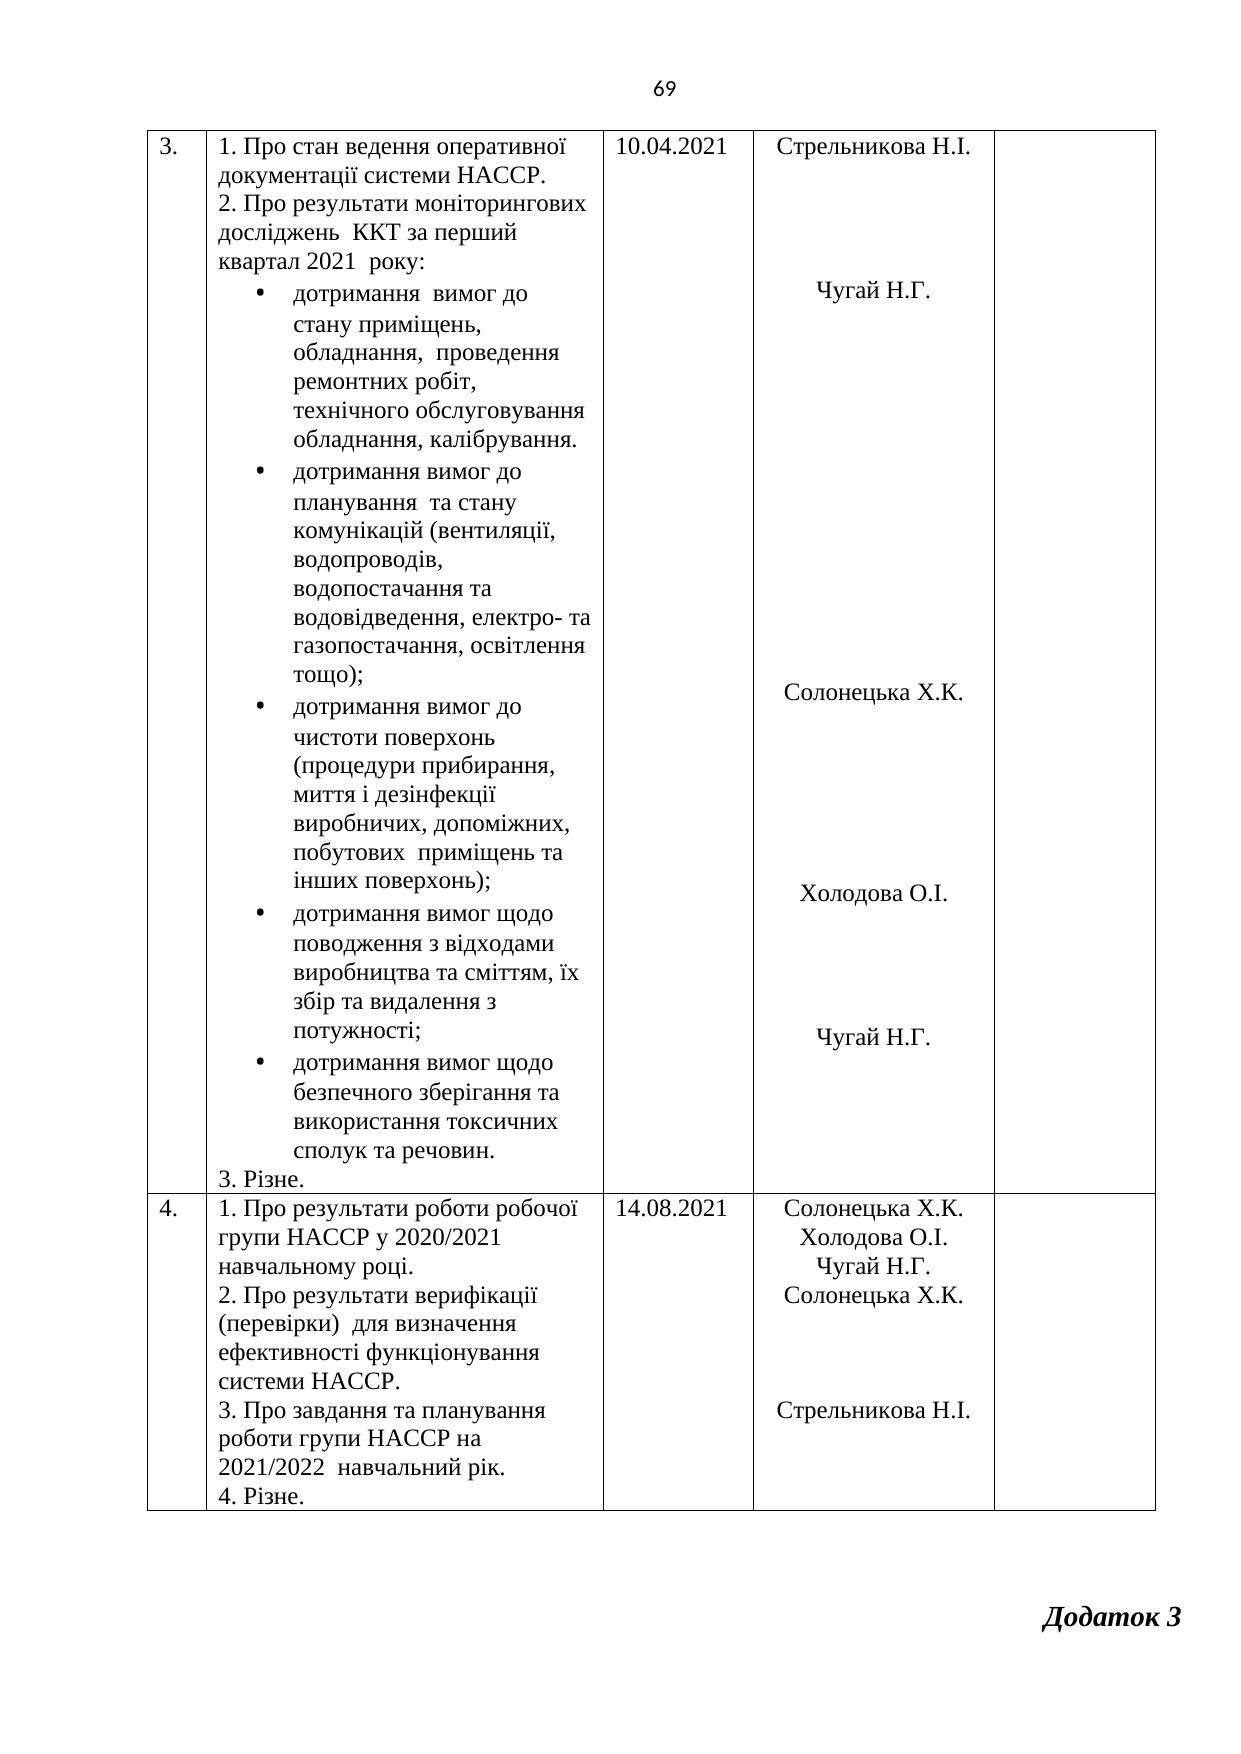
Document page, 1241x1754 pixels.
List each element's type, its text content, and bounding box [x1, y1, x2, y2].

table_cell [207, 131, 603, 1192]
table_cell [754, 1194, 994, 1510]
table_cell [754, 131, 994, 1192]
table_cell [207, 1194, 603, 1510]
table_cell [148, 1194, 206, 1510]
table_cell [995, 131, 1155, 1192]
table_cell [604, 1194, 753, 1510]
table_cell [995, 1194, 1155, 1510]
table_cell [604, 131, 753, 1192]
text Додаток 3 [148, 1599, 1181, 1632]
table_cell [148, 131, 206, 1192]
